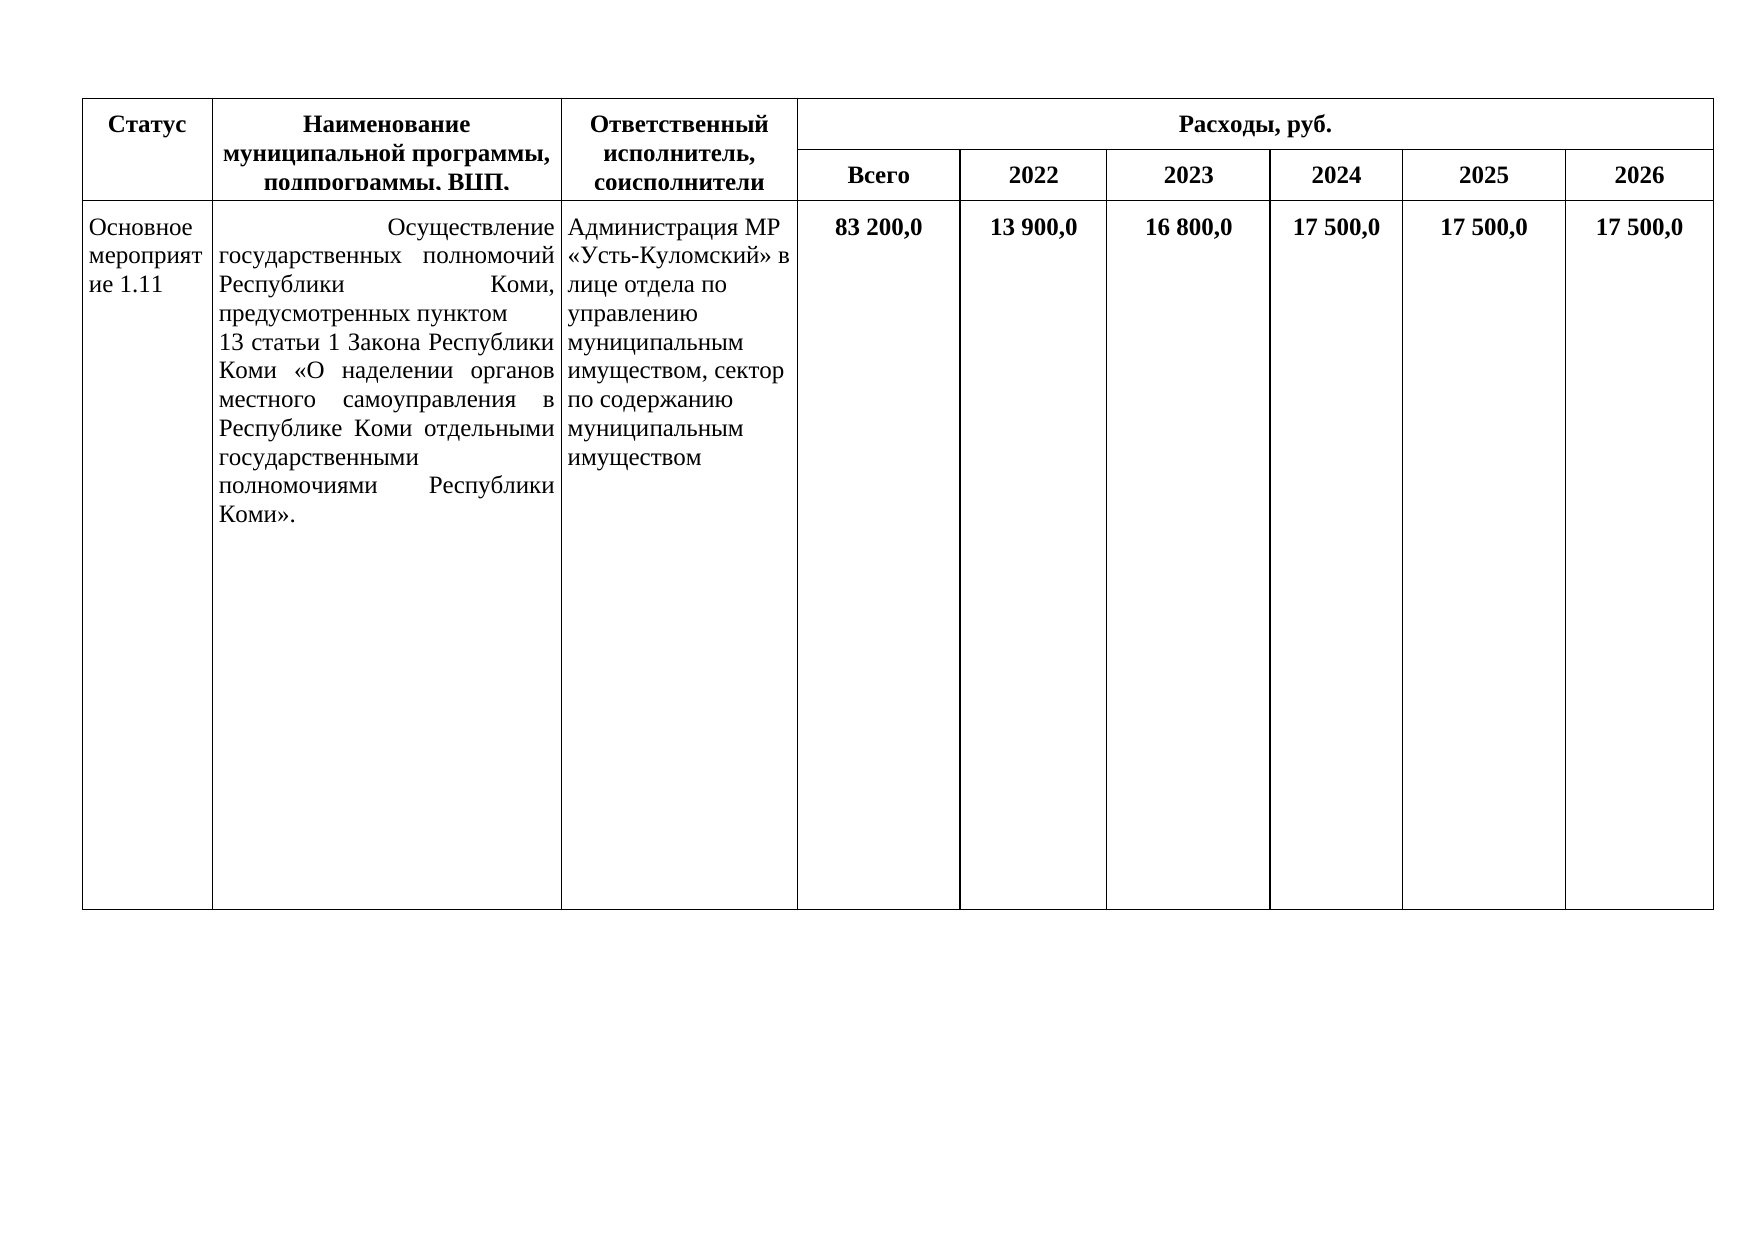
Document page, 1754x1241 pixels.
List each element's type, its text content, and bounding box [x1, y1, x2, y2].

table_cell Осуществление государственных полномочий Республики Коми, предусмотренных пунктом 13 статьи 1 Закона Республики Коми «О наделении органов местного самоуправления в Республике Коми отдельными государственными полномочиями Республики Коми». [213, 201, 561, 909]
table_cell 2023 [1107, 150, 1269, 200]
table_header Наименование муниципальной программы, подпрограммы, ВЦП, основного мероприятия [213, 99, 561, 200]
table_cell 17 500,0 [1271, 201, 1402, 909]
table_cell 2024 [1271, 150, 1402, 200]
table_header Расходы, руб. [798, 99, 1713, 149]
table_cell 17 500,0 [1403, 201, 1565, 909]
table_header Ответственный исполнитель, соисполнители [562, 99, 797, 200]
table_cell 2022 [961, 150, 1106, 200]
table_cell Администрация МР «Усть-Куломский» в лице отдела по управлению муниципальным имуществом, сектор по содержанию муниципальным имуществом [562, 201, 797, 909]
table_cell 83 200,0 [798, 201, 959, 909]
table_cell 13 900,0 [961, 201, 1106, 909]
table_cell Всего [798, 150, 959, 200]
table_cell Основное мероприятие 1.11 [83, 201, 212, 909]
table_cell 2025 [1403, 150, 1565, 200]
table_cell 16 800,0 [1107, 201, 1269, 909]
table_cell 17 500,0 [1566, 201, 1713, 909]
table_cell 2026 [1566, 150, 1713, 200]
table_header Статус [83, 99, 212, 200]
